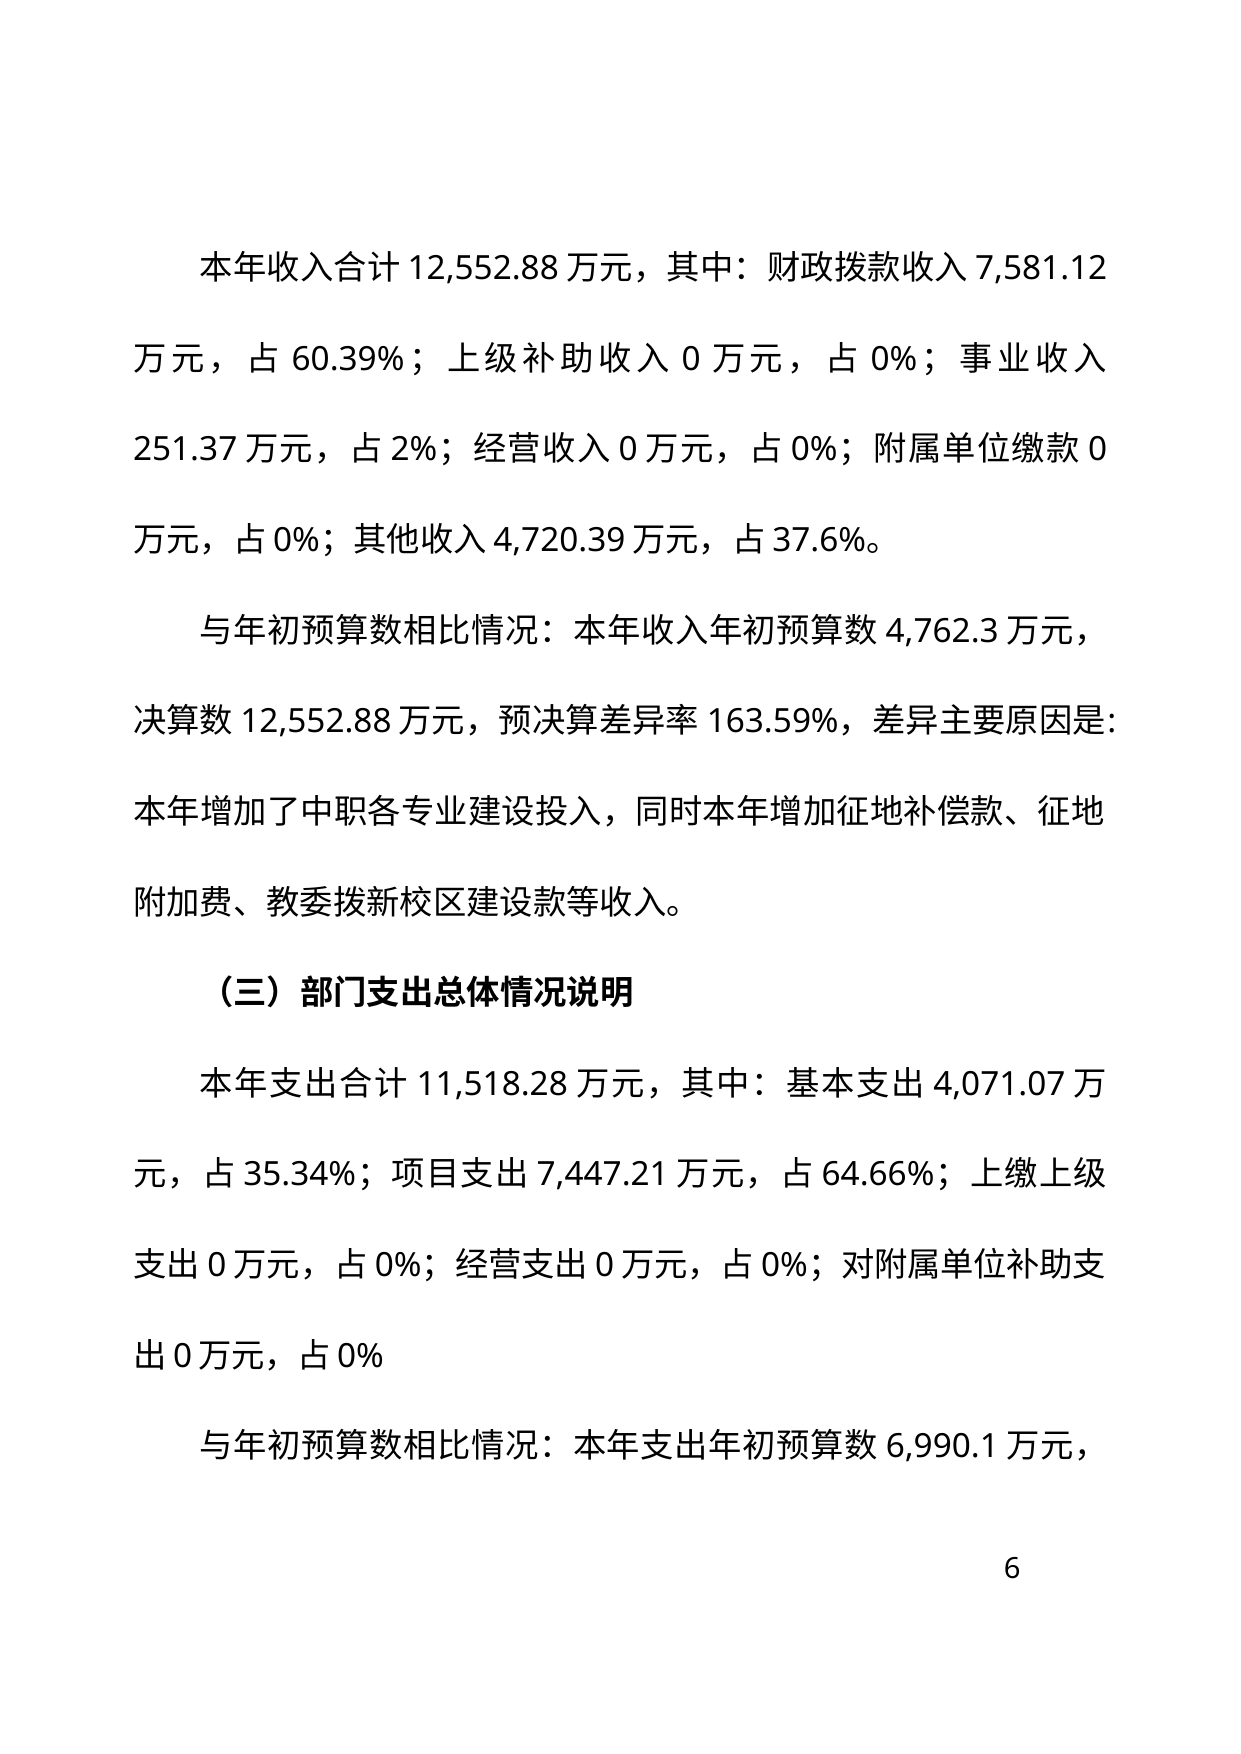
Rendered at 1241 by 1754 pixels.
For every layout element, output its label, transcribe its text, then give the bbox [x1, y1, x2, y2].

text 与年初预算数相比情况：本年收入年初预算数4,762.3万元，决算数12,552.88万元，预决算差异率163.59%，差异主要原因是:本年增加了中职各专业建设投入，同时本年增加征地补偿款、征地附加费、教委拨新校区建设款等收入。 [133, 582, 1107, 945]
text 本年支出合计11,518.28万元，其中：基本支出4,071.07万元，占35.34%；项目支出7,447.21万元，占64.66%；上缴上级支出0万元，占0%；经营支出0万元，占0%；对附属单位补助支出0万元，占0% [133, 1036, 1107, 1398]
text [133, 1398, 1107, 1489]
text （三）部门支出总体情况说明 [133, 945, 1107, 1036]
text 本年收入合计12,552.88万元，其中：财政拨款收入7,581.12万元，占60.39%；上级补助收入0万元，占0%；事业收入251.37万元，占2%；经营收入0万元，占0%；附属单位缴款0万元，占0%；其他收入4,720.39万元，占37.6%。 [133, 220, 1107, 582]
